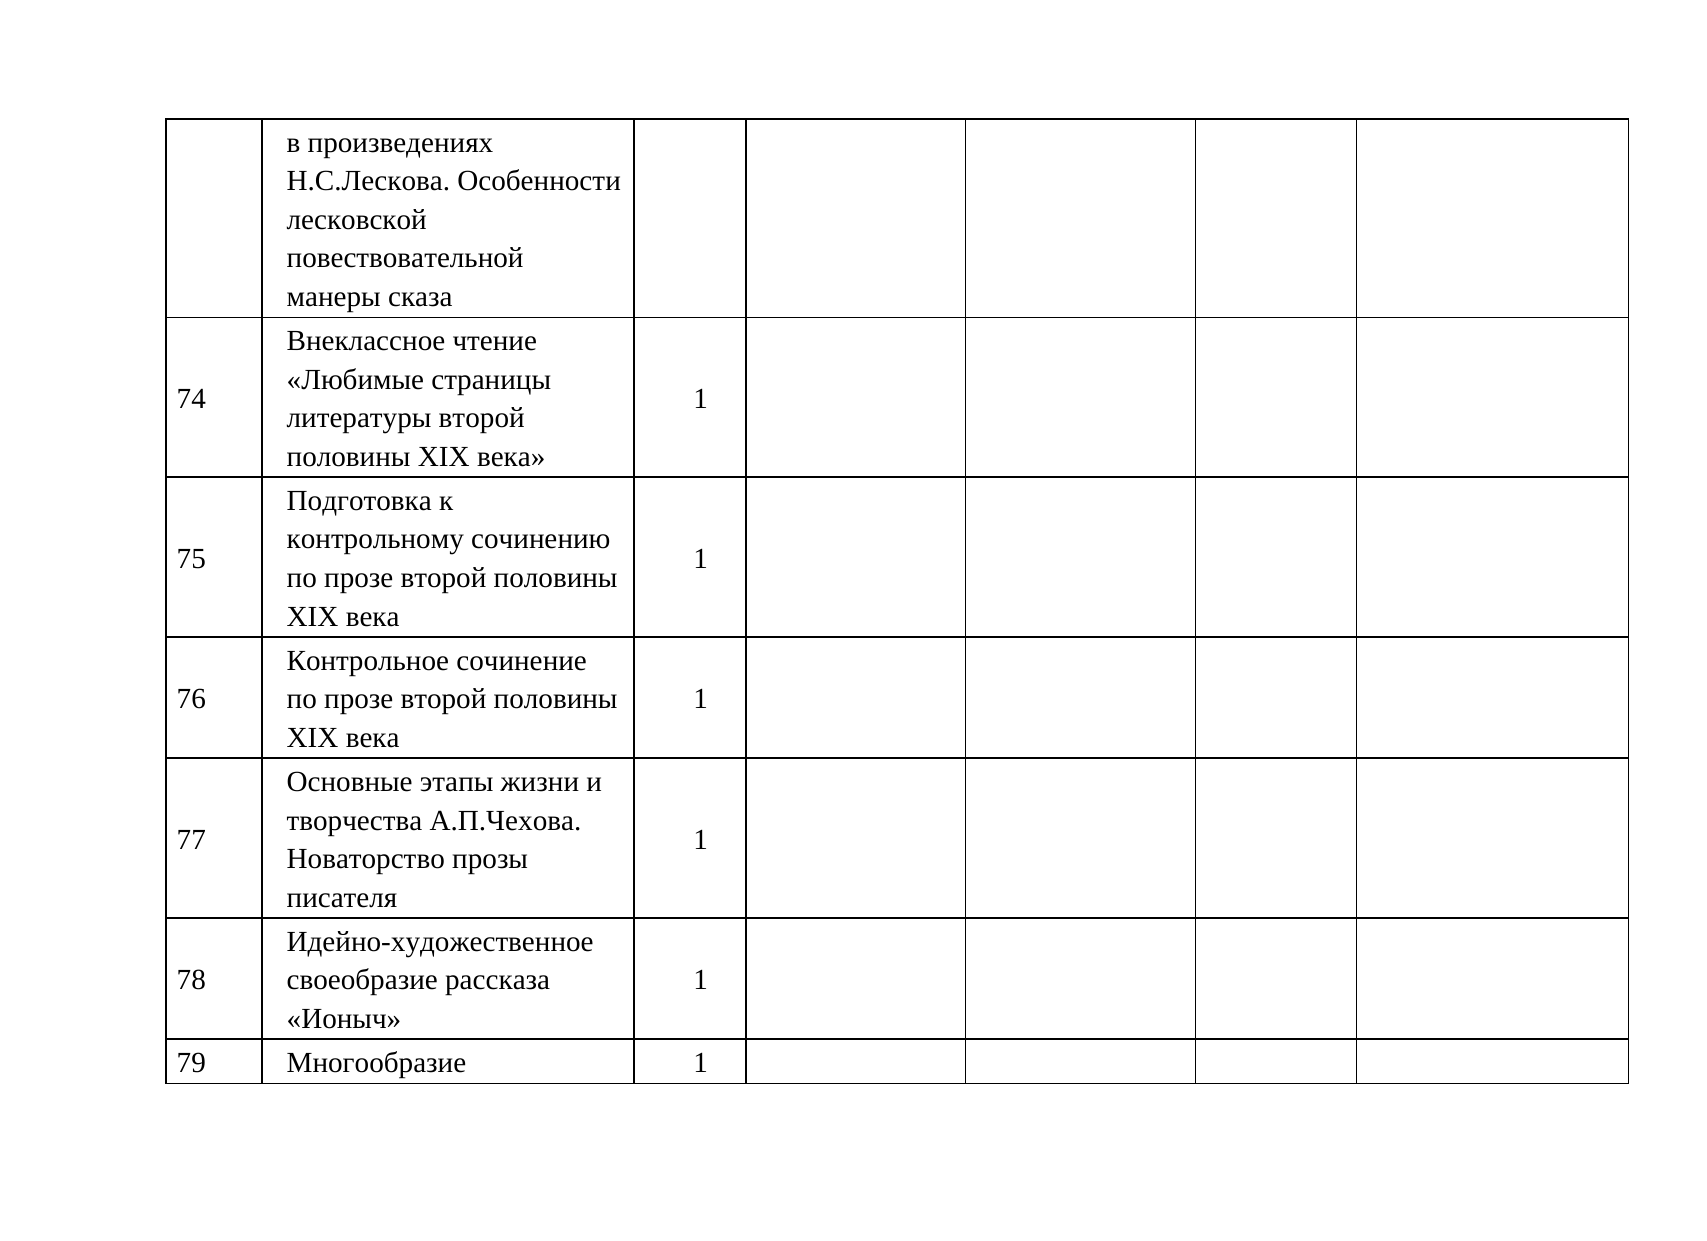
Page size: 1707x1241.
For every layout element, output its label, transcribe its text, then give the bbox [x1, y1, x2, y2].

table_cell [747, 919, 965, 1038]
table_cell [1357, 919, 1628, 1038]
table_cell [1196, 120, 1356, 316]
table_cell [1196, 1040, 1356, 1082]
table_cell [747, 318, 965, 476]
table_cell [747, 1040, 965, 1082]
table_cell [1196, 478, 1356, 636]
table_cell Подготовка к контрольному сочинению по прозе второй половины XIX века [263, 478, 633, 636]
table_cell [1357, 318, 1628, 476]
table_cell [966, 1040, 1195, 1082]
table_cell 1 [635, 318, 745, 476]
table_cell Идейно-художественное своеобразие рассказа «Ионыч» [263, 919, 633, 1038]
table_cell 78 [167, 919, 261, 1038]
table_cell 76 [167, 638, 261, 757]
table_cell Внеклассное чтение «Любимые страницы литературы второй половины XIX века» [263, 318, 633, 476]
table_cell 79 [167, 1040, 261, 1082]
table_cell [1357, 120, 1628, 316]
table_cell 1 [635, 759, 745, 917]
table_cell [1357, 478, 1628, 636]
table_cell 1 [635, 919, 745, 1038]
table_cell 73 [167, 120, 261, 316]
table_cell [1196, 919, 1356, 1038]
table_cell [747, 638, 965, 757]
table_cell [263, 120, 633, 316]
table_cell [1357, 759, 1628, 917]
table_cell 1 [635, 1040, 745, 1082]
table_cell [1357, 1040, 1628, 1082]
table_cell Основные этапы жизни и творчества А.П.Чехова. Новаторство прозы писателя [263, 759, 633, 917]
table_cell [1196, 638, 1356, 757]
table_cell [1196, 759, 1356, 917]
table_cell [1196, 318, 1356, 476]
table_cell [966, 478, 1195, 636]
table_cell [747, 759, 965, 917]
table_cell 75 [167, 478, 261, 636]
table_cell [747, 120, 965, 316]
table_cell 1 [635, 638, 745, 757]
table_cell 77 [167, 759, 261, 917]
table_cell [966, 919, 1195, 1038]
table_cell [966, 318, 1195, 476]
table_cell [1357, 638, 1628, 757]
table_cell Контрольное сочинение по прозе второй половины XIX века [263, 638, 633, 757]
table_cell [966, 638, 1195, 757]
table_cell 74 [167, 318, 261, 476]
table_cell 1 [635, 478, 745, 636]
table_cell [966, 120, 1195, 316]
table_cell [263, 1040, 633, 1082]
table_cell [747, 478, 965, 636]
table_cell [966, 759, 1195, 917]
table_cell 1 [635, 120, 745, 316]
